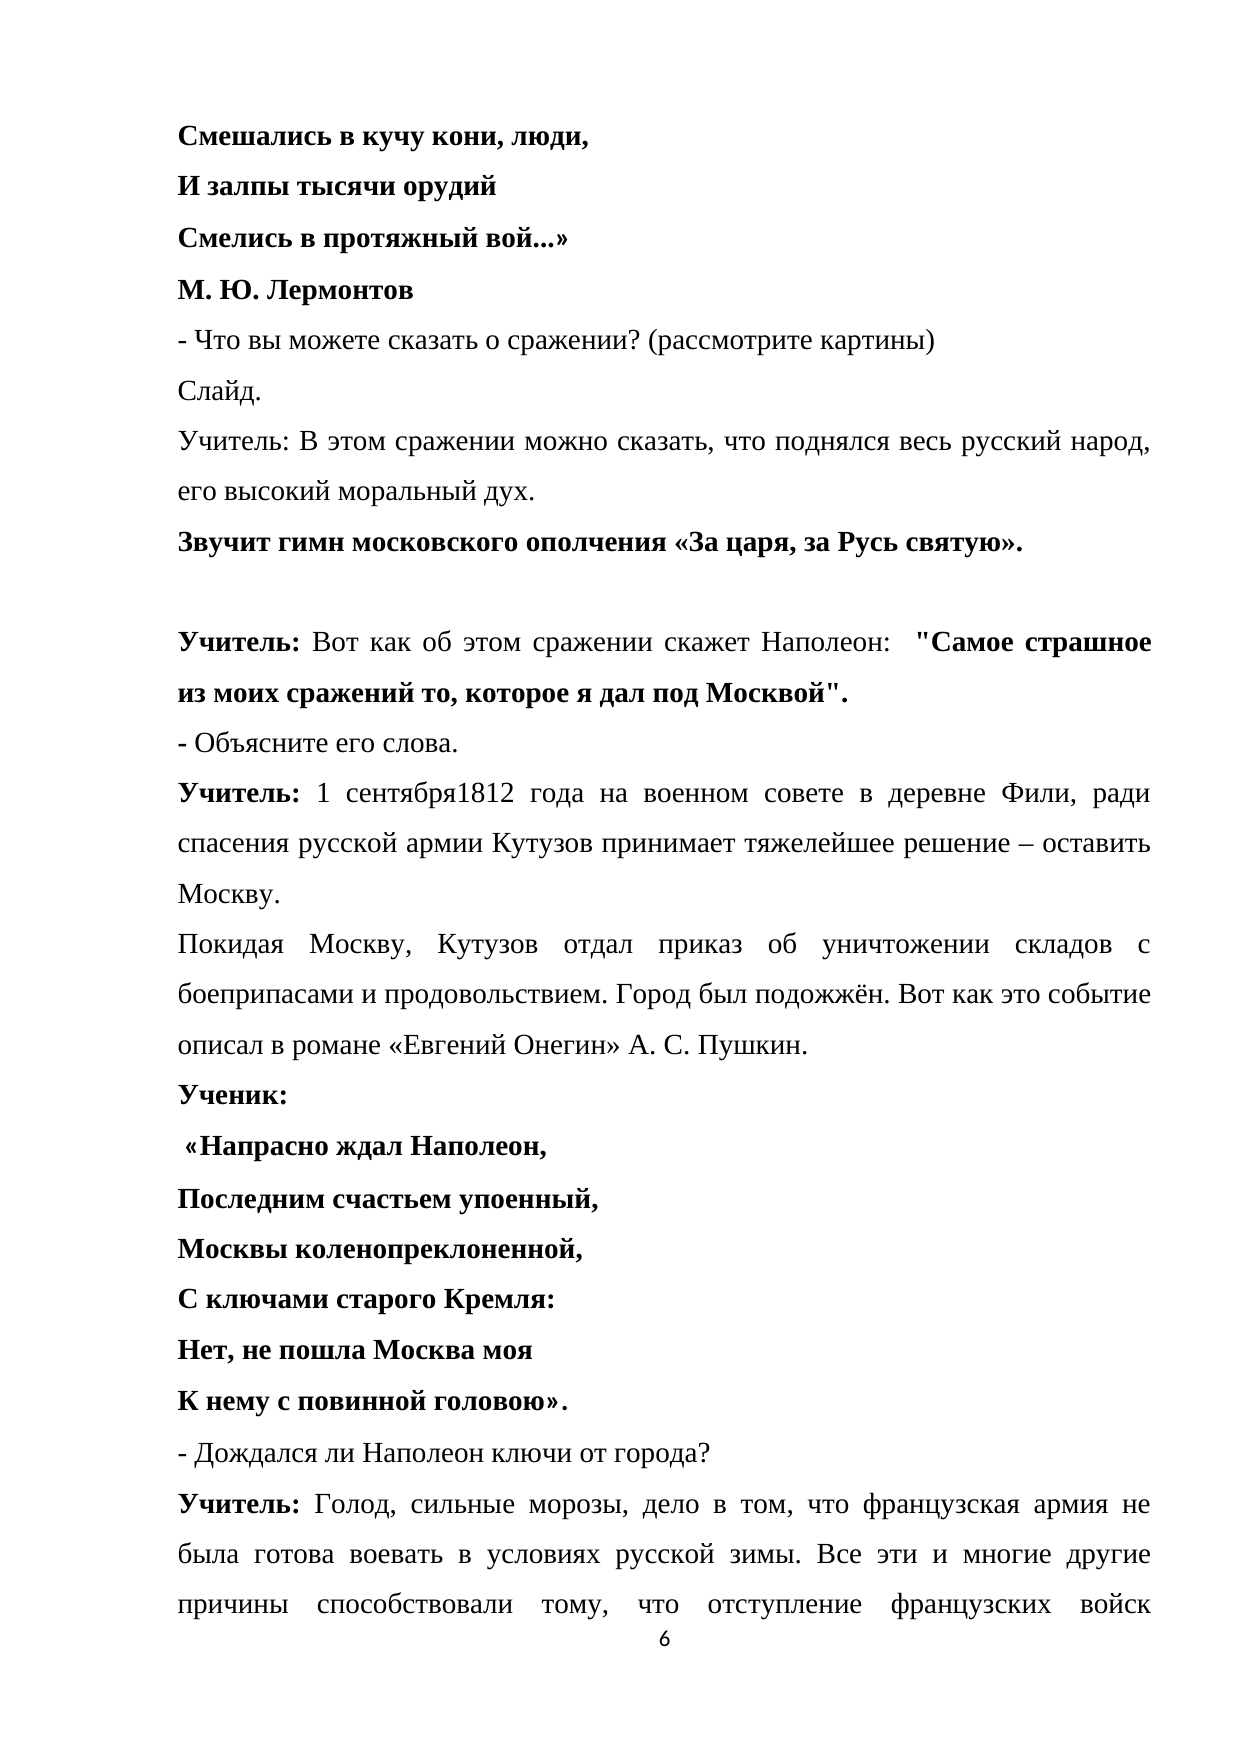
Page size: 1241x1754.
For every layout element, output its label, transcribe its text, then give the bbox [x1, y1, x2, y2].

text Нет, не пошла Москва моя [177, 1332, 1152, 1365]
text Последним счастьем упоенный, [177, 1181, 1152, 1214]
text - Что вы можете сказать о сражении? (рассмотрите картины) [177, 322, 1152, 356]
text Покидая Москву, Кутузов отдал приказ об уничтожении складов с боеприпасами и продовольствием. Город был подожжён. Вот как это событие описал в романе «Евгений Онегин» А. С. Пушкин. [177, 926, 1152, 1060]
text Слайд. [177, 373, 1152, 406]
text - Дождался ли Наполеон ключи от города? [177, 1436, 1152, 1469]
text Ученик: [177, 1077, 1152, 1111]
text Учитель: 1 сентября1812 года на военном совете в деревне Фили, ради спасения русской армии Кутузов принимает тяжелейшее решение – оставить Москву. [177, 775, 1152, 909]
text М. Ю. Лермонтов [177, 272, 1152, 306]
text Учитель: В этом сражении можно сказать, что поднялся весь русский народ, его высокий моральный дух. [177, 423, 1152, 507]
text С ключами старого Кремля: [177, 1282, 1152, 1315]
text Звучит гимн московского ополчения «За царя, за Русь святую». [177, 524, 1152, 557]
text Учитель: Вот как об этом сражении скажет Наполеон: "Самое страшное из моих сражений то, которое я дал под Москвой". [177, 624, 1152, 708]
text Смелись в протяжный вой...» [177, 219, 1152, 254]
text - Объясните его слова. [177, 725, 1152, 758]
text Смешались в кучу кони, люди, [177, 118, 1152, 152]
text И залпы тысячи орудий [177, 168, 1152, 202]
text Москвы коленопреклоненной, [177, 1231, 1152, 1265]
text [177, 1486, 1152, 1620]
text «Напрасно ждал Наполеон, [177, 1127, 1152, 1163]
text К нему с повинной головою». [177, 1382, 1152, 1418]
